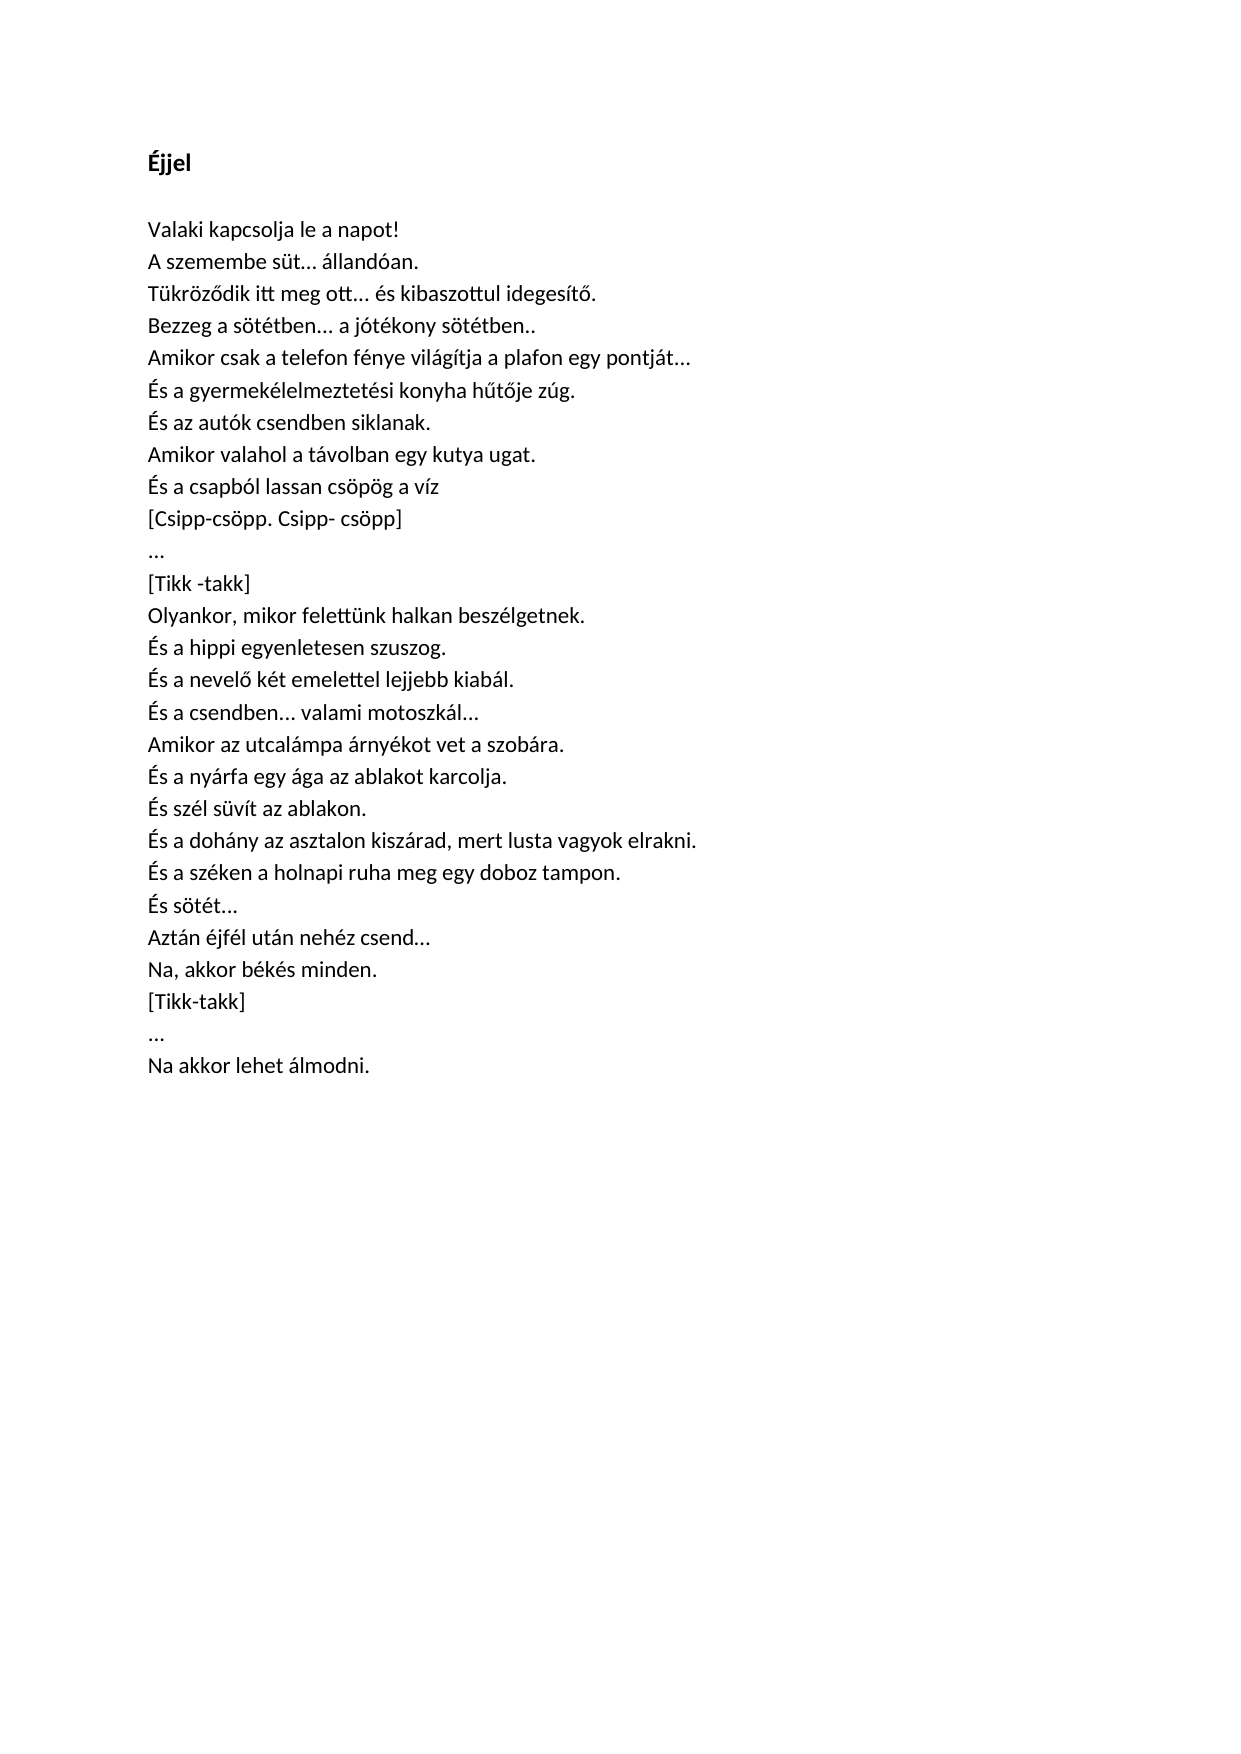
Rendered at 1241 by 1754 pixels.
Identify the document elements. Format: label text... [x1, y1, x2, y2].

text És a nevelő két emelettel lejjebb kiabál. [148, 665, 1093, 693]
text Amikor az utcalámpa árnyékot vet a szobára. [148, 730, 1093, 758]
text És a csendben... valami motoszkál... [148, 698, 1093, 726]
text ... [148, 1019, 1093, 1047]
text És a hippi egyenletesen szuszog. [148, 633, 1093, 661]
text [Tikk-takk] [148, 987, 1093, 1015]
text Bezzeg a sötétben... a jótékony sötétben.. [148, 311, 1093, 339]
text És a dohány az asztalon kiszárad, mert lusta vagyok elrakni. [148, 826, 1093, 854]
text Aztán éjfél után nehéz csend… [148, 923, 1093, 951]
text És a nyárfa egy ága az ablakot karcolja. [148, 762, 1093, 790]
text ... [148, 537, 1093, 565]
text És a széken a holnapi ruha meg egy doboz tampon. [148, 858, 1093, 887]
text [Tikk -takk] [148, 569, 1093, 597]
text És az autók csendben siklanak. [148, 408, 1093, 436]
text A szemembe süt… állandóan. [148, 247, 1093, 275]
text Amikor valahol a távolban egy kutya ugat. [148, 440, 1093, 468]
text Tükröződik itt meg ott... és kibaszottul idegesítő. [148, 279, 1093, 307]
text Éjjel [148, 148, 1093, 178]
text Na akkor lehet álmodni. [148, 1052, 1093, 1080]
text És szél süvít az ablakon. [148, 794, 1093, 822]
text Valaki kapcsolja le a napot! [148, 215, 1093, 243]
text És a csapból lassan csöpög a víz [148, 472, 1093, 500]
text És a gyermekélelmeztetési konyha hűtője zúg. [148, 376, 1093, 404]
text Amikor csak a telefon fénye világítja a plafon egy pontját... [148, 343, 1093, 372]
text És sötét... [148, 891, 1093, 919]
text [Csipp-csöpp. Csipp- csöpp] [148, 504, 1093, 532]
text Na, akkor békés minden. [148, 955, 1093, 983]
text Olyankor, mikor felettünk halkan beszélgetnek. [148, 601, 1093, 629]
